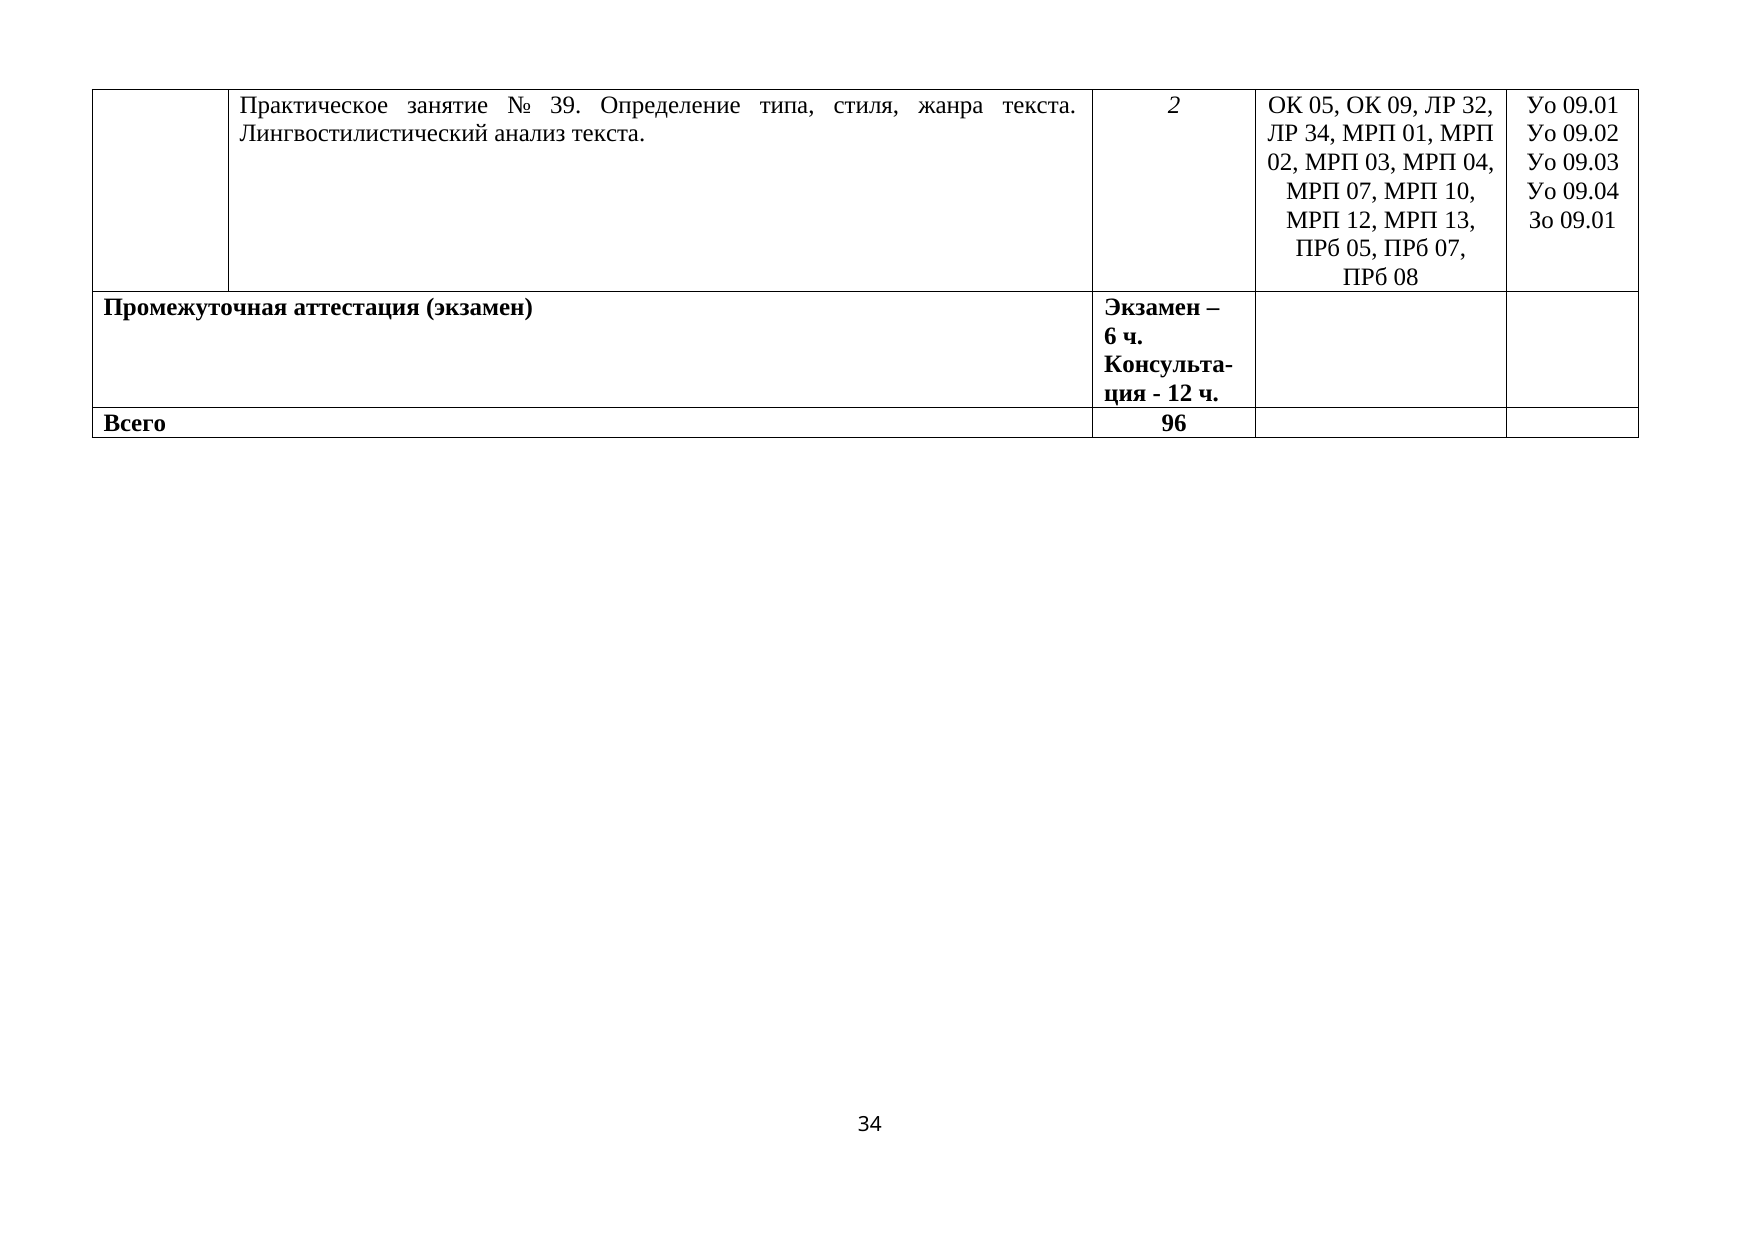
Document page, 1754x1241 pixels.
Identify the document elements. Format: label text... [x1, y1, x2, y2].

table_cell [1507, 408, 1638, 437]
table_cell Промежуточная аттестация (экзамен) [93, 292, 1092, 407]
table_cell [1507, 90, 1638, 291]
table_cell Практическое занятие № 39. Определение типа, стиля, жанра текста. Лингвостилистический анализ текста. [229, 90, 1092, 291]
table_cell Экзамен – 6 ч. Консульта-ция - 12 ч. [1093, 292, 1255, 407]
table_cell ОК 05, ОК 09, ЛР 32, ЛР 34, МРП 01, МРП 02, МРП 03, МРП 04, МРП 07, МРП 10, МРП 12, МРП 13, ПРб 05, ПРб 07, ПРб 08 [1256, 90, 1506, 291]
table_cell 96 [1093, 408, 1255, 437]
table_cell [1507, 292, 1638, 407]
table_cell [1256, 408, 1506, 437]
table_cell Всего [93, 408, 1092, 437]
table_cell 2 [1093, 90, 1255, 291]
table_cell [1256, 292, 1506, 407]
